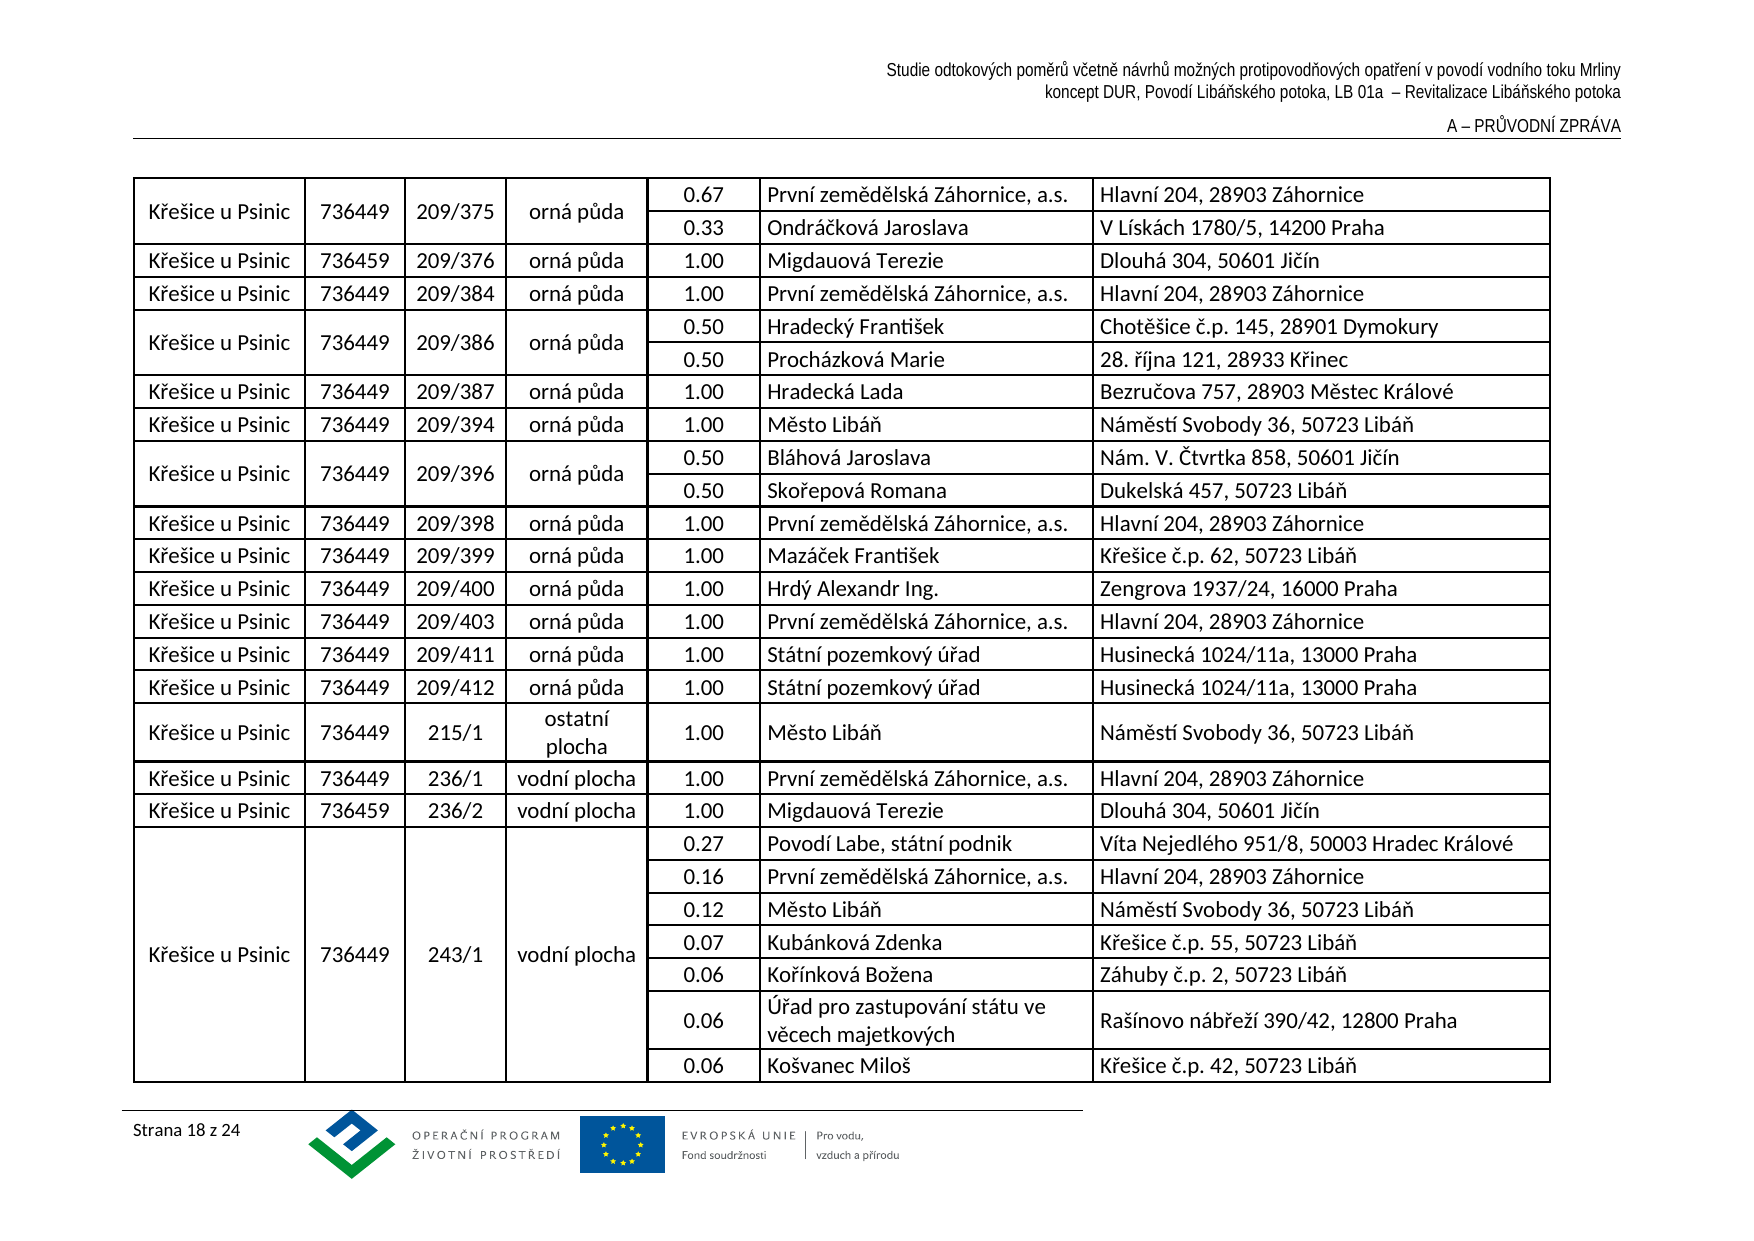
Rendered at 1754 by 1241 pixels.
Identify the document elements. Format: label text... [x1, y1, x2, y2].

table_cell 736449 [306, 573, 404, 604]
table_cell 209/384 [406, 278, 505, 308]
table_cell Kubánková Zdenka [761, 926, 1092, 957]
table_cell Náměstí Svobody 36, 50723 Libáň [1094, 894, 1549, 924]
table_cell 1.00 [649, 606, 759, 637]
table_cell 0.27 [649, 828, 759, 859]
table_cell 209/398 [406, 508, 505, 538]
table_cell Hlavní 204, 28903 Záhornice [1094, 763, 1549, 793]
table_cell orná půda [507, 245, 646, 276]
table_cell orná půda [507, 508, 646, 538]
table_cell Křešice u Psinic [135, 409, 304, 440]
table_cell 209/386 [406, 311, 505, 374]
table_cell Záhuby č.p. 2, 50723 Libáň [1094, 959, 1549, 990]
table_cell 209/400 [406, 573, 505, 604]
table_cell 736449 [306, 508, 404, 538]
table_cell Migdauová Terezie [761, 245, 1092, 276]
table_cell Ondráčková Jaroslava [761, 212, 1092, 243]
table_cell Město Libáň [761, 704, 1092, 760]
table_cell 1.00 [649, 508, 759, 538]
table_cell 236/1 [406, 763, 505, 793]
table_cell 0.50 [649, 311, 759, 341]
table_cell ostatní plocha [507, 704, 646, 760]
table_cell 736449 [306, 671, 404, 702]
table_cell 1.00 [649, 795, 759, 826]
table_cell 0.33 [649, 212, 759, 243]
table_cell První zemědělská Záhornice, a.s. [761, 278, 1092, 308]
table_cell Procházková Marie [761, 343, 1092, 374]
table_cell 736449 [306, 179, 404, 243]
table_cell Hradecký František [761, 311, 1092, 341]
table_cell 1.00 [649, 409, 759, 440]
table_cell 243/1 [406, 828, 505, 1081]
table_cell 736459 [306, 795, 404, 826]
table_cell 736449 [306, 704, 404, 760]
table_cell Hlavní 204, 28903 Záhornice [1094, 179, 1549, 210]
table_cell Dukelská 457, 50723 Libáň [1094, 475, 1549, 505]
table_cell Skořepová Romana [761, 475, 1092, 505]
table_cell orná půda [507, 376, 646, 407]
table_cell Chotěšice č.p. 145, 28901 Dymokury [1094, 311, 1549, 341]
table_cell Křešice u Psinic [135, 639, 304, 669]
table_cell Město Libáň [761, 894, 1092, 924]
table_cell 209/399 [406, 540, 505, 571]
table_cell 1.00 [649, 573, 759, 604]
table_cell Hlavní 204, 28903 Záhornice [1094, 606, 1549, 637]
table_cell 0.06 [649, 992, 759, 1048]
table_cell 736449 [306, 540, 404, 571]
table_cell Náměstí Svobody 36, 50723 Libáň [1094, 409, 1549, 440]
table_cell 0.12 [649, 894, 759, 924]
table_cell 736449 [306, 763, 404, 793]
table_cell Křešice č.p. 62, 50723 Libáň [1094, 540, 1549, 571]
table_cell Křešice č.p. 55, 50723 Libáň [1094, 926, 1549, 957]
table_cell 736449 [306, 828, 404, 1081]
table_cell 28. října 121, 28933 Křinec [1094, 343, 1549, 374]
table_cell Křešice u Psinic [135, 508, 304, 538]
table_cell Křešice u Psinic [135, 763, 304, 793]
table_cell Husinecká 1024/11a, 13000 Praha [1094, 671, 1549, 702]
table_cell 209/411 [406, 639, 505, 669]
table_cell 0.07 [649, 926, 759, 957]
table_cell První zemědělská Záhornice, a.s. [761, 508, 1092, 538]
table_cell Křešice u Psinic [135, 179, 304, 243]
table_cell 736449 [306, 409, 404, 440]
table_cell Dlouhá 304, 50601 Jičín [1094, 245, 1549, 276]
table_cell Zengrova 1937/24, 16000 Praha [1094, 573, 1549, 604]
table_cell orná půda [507, 671, 646, 702]
table_cell 209/396 [406, 442, 505, 505]
table_cell Bláhová Jaroslava [761, 442, 1092, 472]
table_cell orná půda [507, 179, 646, 243]
table_cell 209/376 [406, 245, 505, 276]
table_cell Mazáček František [761, 540, 1092, 571]
table_cell 0.67 [649, 179, 759, 210]
table_cell Město Libáň [761, 409, 1092, 440]
table_cell Křešice u Psinic [135, 671, 304, 702]
table_cell orná půda [507, 278, 646, 308]
table_cell Košvanec Miloš [761, 1050, 1092, 1081]
table_cell orná půda [507, 409, 646, 440]
table_cell 0.06 [649, 959, 759, 990]
table_cell orná půda [507, 311, 646, 374]
table_cell Křešice u Psinic [135, 573, 304, 604]
table_cell 1.00 [649, 704, 759, 760]
table_cell orná půda [507, 606, 646, 637]
table_cell Úřad pro zastupování státu ve věcech majetkových [761, 992, 1092, 1048]
table_cell Křešice u Psinic [135, 442, 304, 505]
table_cell Bezručova 757, 28903 Městec Králové [1094, 376, 1549, 407]
table_cell 736449 [306, 278, 404, 308]
table_cell Hrdý Alexandr Ing. [761, 573, 1092, 604]
table_cell 1.00 [649, 376, 759, 407]
table_cell 209/387 [406, 376, 505, 407]
table_cell Křešice č.p. 42, 50723 Libáň [1094, 1050, 1549, 1081]
table_cell Křešice u Psinic [135, 245, 304, 276]
table_cell Křešice u Psinic [135, 540, 304, 571]
table_cell 209/394 [406, 409, 505, 440]
table_cell 209/375 [406, 179, 505, 243]
table_cell 1.00 [649, 639, 759, 669]
table_cell Povodí Labe, státní podnik [761, 828, 1092, 859]
table_cell Státní pozemkový úřad [761, 671, 1092, 702]
table_cell 0.50 [649, 343, 759, 374]
table_cell orná půda [507, 442, 646, 505]
table_cell Migdauová Terezie [761, 795, 1092, 826]
table_cell 1.00 [649, 671, 759, 702]
table_cell vodní plocha [507, 763, 646, 793]
table_cell 736449 [306, 311, 404, 374]
table_cell Kořínková Božena [761, 959, 1092, 990]
table_cell Hradecká Lada [761, 376, 1092, 407]
table_cell 736449 [306, 639, 404, 669]
table_cell orná půda [507, 639, 646, 669]
table_cell Hlavní 204, 28903 Záhornice [1094, 278, 1549, 308]
table_cell 236/2 [406, 795, 505, 826]
table_cell Státní pozemkový úřad [761, 639, 1092, 669]
table_cell Křešice u Psinic [135, 311, 304, 374]
table_cell Dlouhá 304, 50601 Jičín [1094, 795, 1549, 826]
table_cell 1.00 [649, 245, 759, 276]
table_cell 0.06 [649, 1050, 759, 1081]
table_cell 209/412 [406, 671, 505, 702]
table_cell 0.50 [649, 475, 759, 505]
table_cell 1.00 [649, 540, 759, 571]
table_cell Křešice u Psinic [135, 606, 304, 637]
table_cell Křešice u Psinic [135, 376, 304, 407]
table_cell 0.16 [649, 861, 759, 892]
table_cell Křešice u Psinic [135, 278, 304, 308]
table_cell 0.50 [649, 442, 759, 472]
table_cell 1.00 [649, 763, 759, 793]
table_cell První zemědělská Záhornice, a.s. [761, 861, 1092, 892]
table_cell Křešice u Psinic [135, 828, 304, 1081]
table_cell V Lískách 1780/5, 14200 Praha [1094, 212, 1549, 243]
table_cell První zemědělská Záhornice, a.s. [761, 179, 1092, 210]
table_cell Husinecká 1024/11a, 13000 Praha [1094, 639, 1549, 669]
table_cell Náměstí Svobody 36, 50723 Libáň [1094, 704, 1549, 760]
table_cell Křešice u Psinic [135, 795, 304, 826]
table_cell 1.00 [649, 278, 759, 308]
table_cell 209/403 [406, 606, 505, 637]
table_cell První zemědělská Záhornice, a.s. [761, 763, 1092, 793]
table_cell První zemědělská Záhornice, a.s. [761, 606, 1092, 637]
table_cell Rašínovo nábřeží 390/42, 12800 Praha [1094, 992, 1549, 1048]
table_cell Hlavní 204, 28903 Záhornice [1094, 508, 1549, 538]
table_cell 736449 [306, 606, 404, 637]
table_cell Nám. V. Čtvrtka 858, 50601 Jičín [1094, 442, 1549, 472]
table_cell 736449 [306, 376, 404, 407]
table_cell orná půda [507, 573, 646, 604]
table_cell 215/1 [406, 704, 505, 760]
table_cell vodní plocha [507, 795, 646, 826]
table_cell orná půda [507, 540, 646, 571]
table_cell vodní plocha [507, 828, 646, 1081]
table_cell 736459 [306, 245, 404, 276]
table_cell Víta Nejedlého 951/8, 50003 Hradec Králové [1094, 828, 1549, 859]
table_cell 736449 [306, 442, 404, 505]
table_cell Hlavní 204, 28903 Záhornice [1094, 861, 1549, 892]
table_cell Křešice u Psinic [135, 704, 304, 760]
